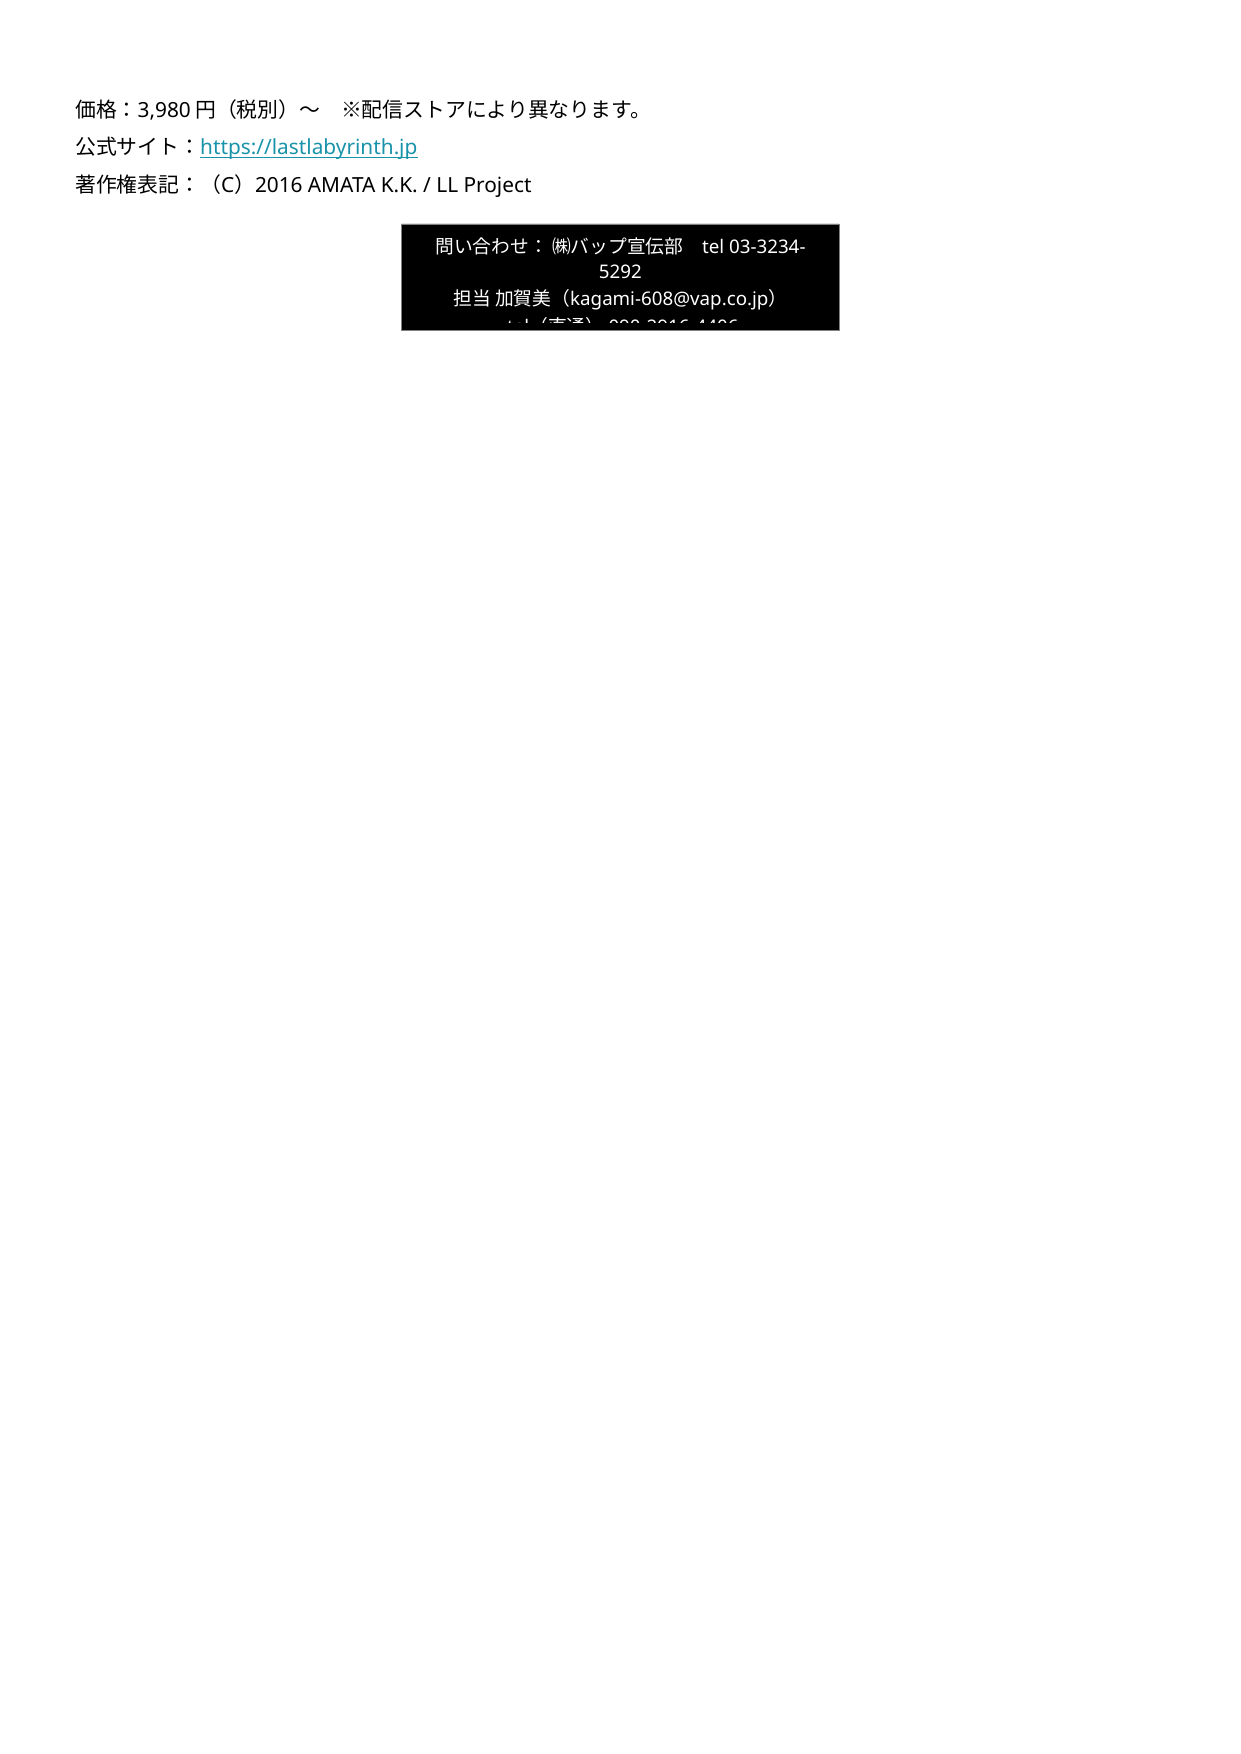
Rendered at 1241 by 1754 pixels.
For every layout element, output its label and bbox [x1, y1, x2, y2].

text [75, 89, 1165, 202]
